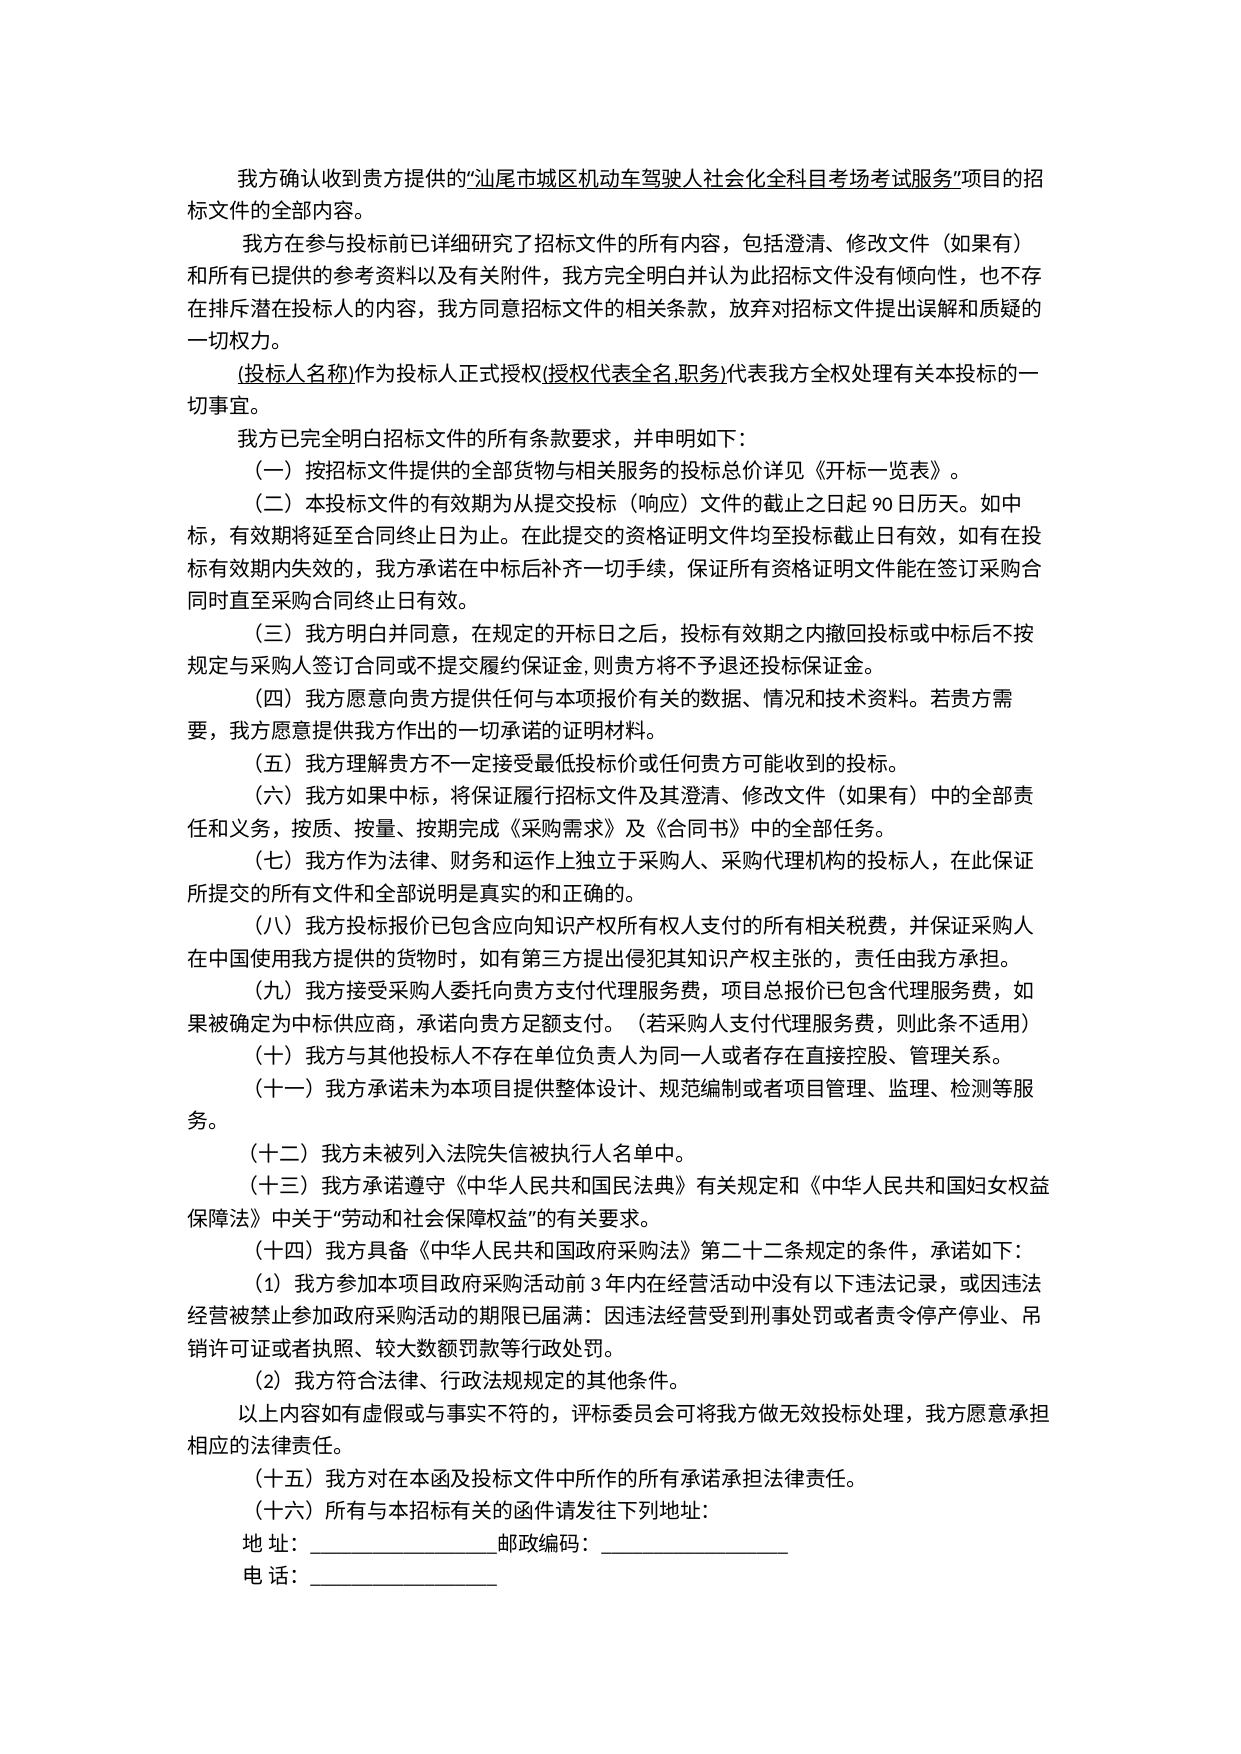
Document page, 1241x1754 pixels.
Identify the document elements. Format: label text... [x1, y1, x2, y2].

text （八）我方投标报价已包含应向知识产权所有权人支付的所有相关税费，并保证采购人在中国使用我方提供的货物时，如有第三方提出侵犯其知识产权主张的，责任由我方承担。 [187, 909, 1053, 974]
text （十六）所有与本招标有关的函件请发往下列地址： [187, 1494, 1053, 1527]
text （十二）我方未被列入法院失信被执行人名单中。 [187, 1137, 1053, 1169]
text （二）本投标文件的有效期为从提交投标（响应）文件的截止之日起90日历天。如中标，有效期将延至合同终止日为止。在此提交的资格证明文件均至投标截止日有效，如有在投标有效期内失效的，我方承诺在中标后补齐一切手续，保证所有资格证明文件能在签订采购合同时直至采购合同终止日有效。 [187, 487, 1053, 617]
text 我方已完全明白招标文件的所有条款要求，并申明如下： [187, 422, 1053, 454]
text （十三）我方承诺遵守《中华人民共和国民法典》有关规定和《中华人民共和国妇女权益保障法》中关于“劳动和社会保障权益”的有关要求。 [187, 1169, 1053, 1234]
text （三）我方明白并同意，在规定的开标日之后，投标有效期之内撤回投标或中标后不按规定与采购人签订合同或不提交履约保证金, 则贵方将不予退还投标保证金。 [187, 617, 1053, 682]
text （五）我方理解贵方不一定接受最低投标价或任何贵方可能收到的投标。 [187, 747, 1053, 779]
text （七）我方作为法律、财务和运作上独立于采购人、采购代理机构的投标人，在此保证所提交的所有文件和全部说明是真实的和正确的。 [187, 844, 1053, 909]
text (投标人名称)作为投标人正式授权(授权代表全名,职务)代表我方全权处理有关本投标的一切事宜。 [187, 357, 1053, 422]
text 我方确认收到贵方提供的“汕尾市城区机动车驾驶人社会化全科目考场考试服务”项目的招标文件的全部内容。 [187, 162, 1053, 227]
text （十一）我方承诺未为本项目提供整体设计、规范编制或者项目管理、监理、检测等服务。 [187, 1072, 1053, 1137]
text 电 话：__________________ [187, 1559, 1053, 1592]
text （九）我方接受采购人委托向贵方支付代理服务费，项目总报价已包含代理服务费，如果被确定为中标供应商，承诺向贵方足额支付。（若采购人支付代理服务费，则此条不适用） [187, 974, 1053, 1039]
text 以上内容如有虚假或与事实不符的，评标委员会可将我方做无效投标处理，我方愿意承担相应的法律责任。 [187, 1397, 1053, 1462]
text 地 址：__________________邮政编码：__________________ [187, 1527, 1053, 1559]
text （六）我方如果中标，将保证履行招标文件及其澄清、修改文件（如果有）中的全部责任和义务，按质、按量、按期完成《采购需求》及《合同书》中的全部任务。 [187, 779, 1053, 844]
text （十）我方与其他投标人不存在单位负责人为同一人或者存在直接控股、管理关系。 [187, 1039, 1053, 1072]
text （十四）我方具备《中华人民共和国政府采购法》第二十二条规定的条件，承诺如下： [187, 1234, 1053, 1267]
text （2）我方符合法律、行政法规规定的其他条件。 [187, 1364, 1053, 1397]
text （十五）我方对在本函及投标文件中所作的所有承诺承担法律责任。 [187, 1462, 1053, 1494]
text 我方在参与投标前已详细研究了招标文件的所有内容，包括澄清、修改文件（如果有）和所有已提供的参考资料以及有关附件，我方完全明白并认为此招标文件没有倾向性，也不存在排斥潜在投标人的内容，我方同意招标文件的相关条款，放弃对招标文件提出误解和质疑的一切权力。 [187, 227, 1053, 357]
text （一）按招标文件提供的全部货物与相关服务的投标总价详见《开标一览表》。 [187, 454, 1053, 487]
text （1）我方参加本项目政府采购活动前3年内在经营活动中没有以下违法记录，或因违法经营被禁止参加政府采购活动的期限已届满：因违法经营受到刑事处罚或者责令停产停业、吊销许可证或者执照、较大数额罚款等行政处罚。 [187, 1267, 1053, 1364]
text （四）我方愿意向贵方提供任何与本项报价有关的数据、情况和技术资料。若贵方需要，我方愿意提供我方作出的一切承诺的证明材料。 [187, 682, 1053, 747]
